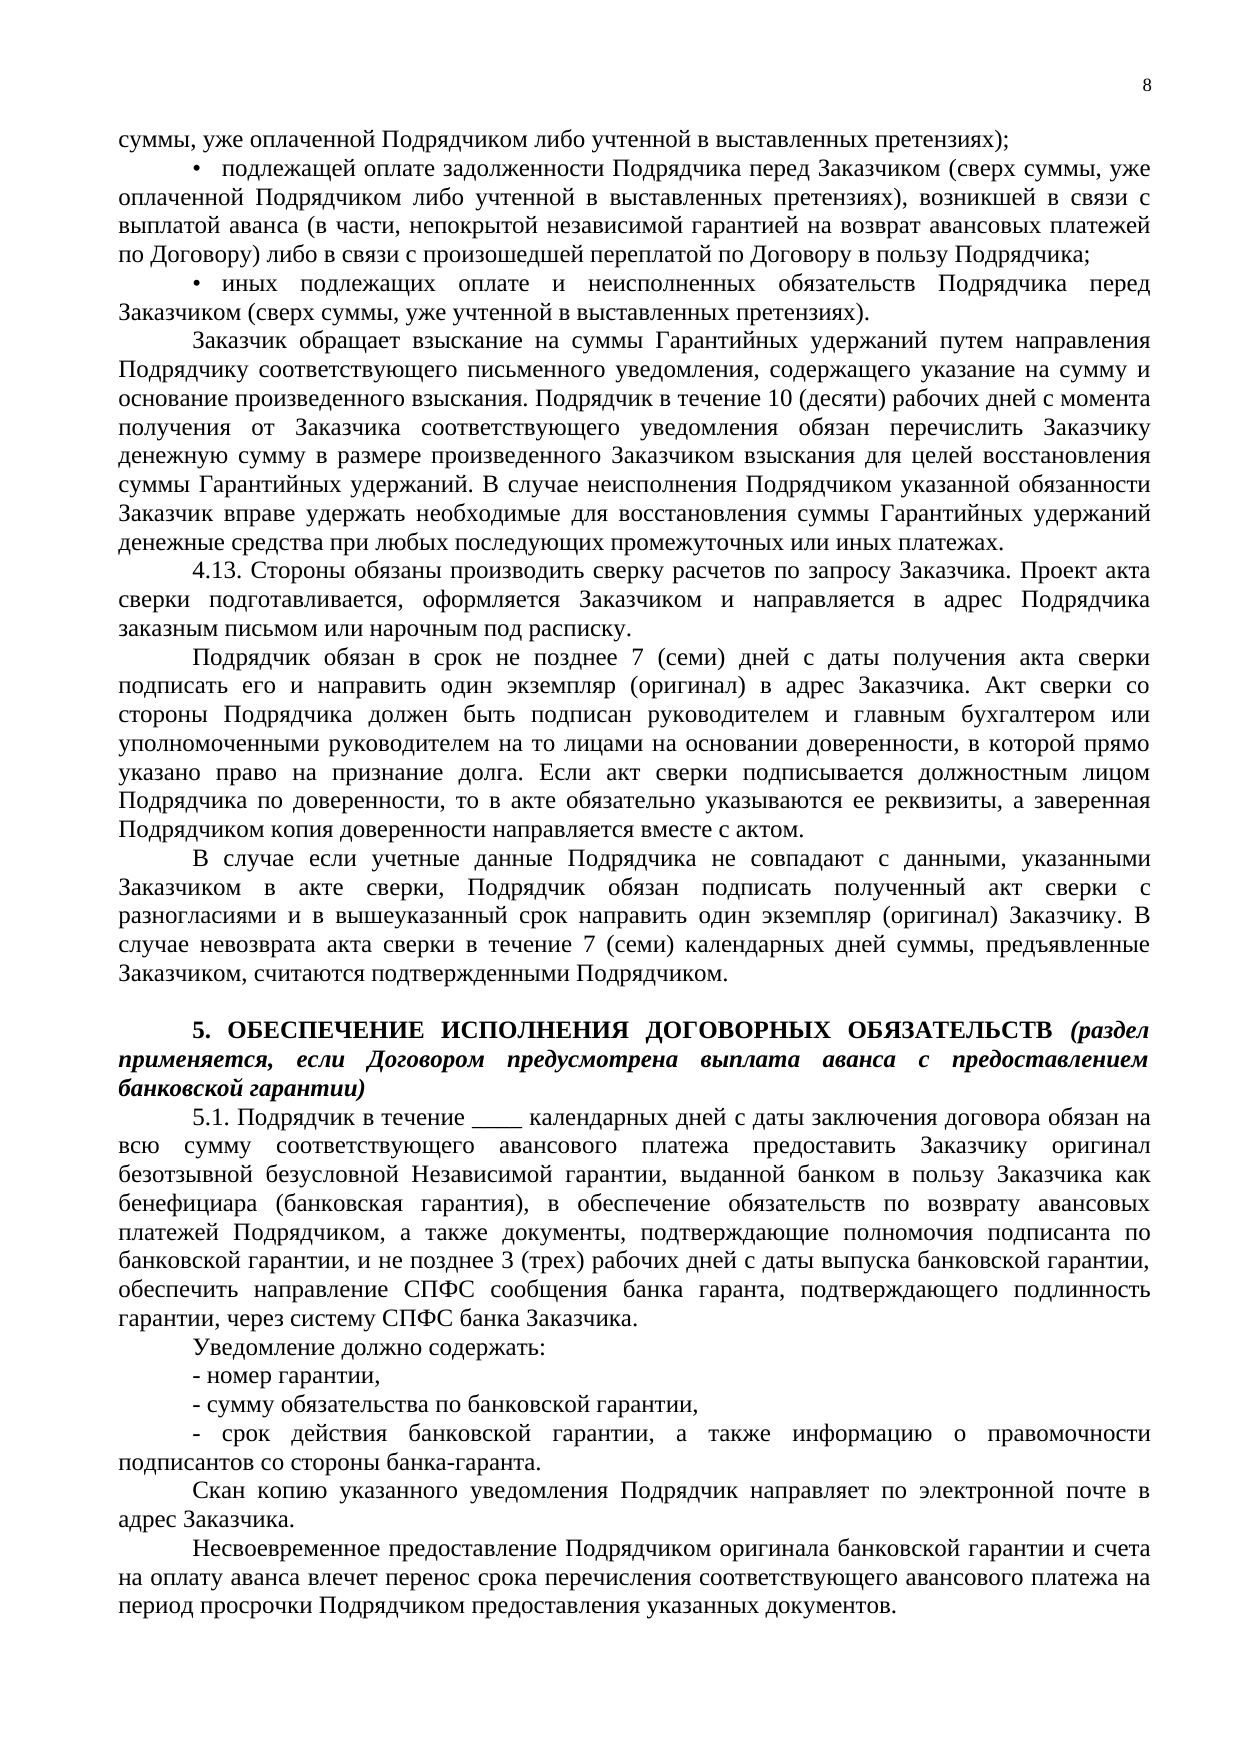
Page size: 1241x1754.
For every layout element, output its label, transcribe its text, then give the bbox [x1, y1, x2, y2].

text - срок действия банковской гарантии, а также информацию о правомочности подписантов со стороны банка-гаранта. [118, 1418, 1152, 1475]
text 5. ОБЕСПЕЧЕНИЕ ИСПОЛНЕНИЯ ДОГОВОРНЫХ ОБЯЗАТЕЛЬСТВ (раздел применяется, если Договором предусмотрена выплата аванса с предоставлением банковской гарантии) [118, 1015, 1152, 1102]
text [118, 124, 1152, 153]
text Заказчик обращает взыскание на суммы Гарантийных удержаний путем направления Подрядчику соответствующего письменного уведомления, содержащего указание на сумму и основание произведенного взыскания. Подрядчик в течение 10 (десяти) рабочих дней с момента получения от Заказчика соответствующего уведомления обязан перечислить Заказчику денежную сумму в размере произведенного Заказчиком взыскания для целей восстановления суммы Гарантийных удержаний. В случае неисполнения Подрядчиком указанной обязанности Заказчик вправе удержать необходимые для восстановления суммы Гарантийных удержаний денежные средства при любых последующих промежуточных или иных платежах. [118, 325, 1152, 555]
text Несвоевременное предоставление Подрядчиком оригинала банковской гарантии и счета на оплату аванса влечет перенос срока перечисления соответствующего авансового платежа на период просрочки Подрядчиком предоставления указанных документов. [118, 1533, 1152, 1619]
text В случае если учетные данные Подрядчика не совпадают с данными, указанными Заказчиком в акте сверки, Подрядчик обязан подписать полученный акт сверки с разногласиями и в вышеуказанный срок направить один экземпляр (оригинал) Заказчику. В случае невозврата акта сверки в течение 7 (семи) календарных дней суммы, предъявленные Заказчиком, считаются подтвержденными Подрядчиком. [118, 843, 1152, 987]
text Уведомление должно содержать: [118, 1332, 1152, 1360]
text 4.13. Стороны обязаны производить сверку расчетов по запросу Заказчика. Проект акта сверки подготавливается, оформляется Заказчиком и направляется в адрес Подрядчика заказным письмом или нарочным под расписку. [118, 555, 1152, 642]
text Подрядчик обязан в срок не позднее 7 (семи) дней с даты получения акта сверки подписать его и направить один экземпляр (оригинал) в адрес Заказчика. Акт сверки со стороны Подрядчика должен быть подписан руководителем и главным бухгалтером или уполномоченными руководителем на то лицами на основании доверенности, в которой прямо указано право на признание долга. Если акт сверки подписывается должностным лицом Подрядчика по доверенности, то в акте обязательно указываются ее реквизиты, а заверенная Подрядчиком копия доверенности направляется вместе с актом. [118, 642, 1152, 843]
text • подлежащей оплате задолженности Подрядчика перед Заказчиком (сверх суммы, уже оплаченной Подрядчиком либо учтенной в выставленных претензиях), возникшей в связи с выплатой аванса (в части, непокрытой независимой гарантией на возврат авансовых платежей по Договору) либо в связи с произошедшей переплатой по Договору в пользу Подрядчика; [118, 153, 1152, 268]
text • иных подлежащих оплате и неисполненных обязательств Подрядчика перед Заказчиком (сверх суммы, уже учтенной в выставленных претензиях). [118, 268, 1152, 325]
text 5.1. Подрядчик в течение ____ календарных дней с даты заключения договора обязан на всю сумму соответствующего авансового платежа предоставить Заказчику оригинал безотзывной безусловной Независимой гарантии, выданной банком в пользу Заказчика как бенефициара (банковская гарантия), в обеспечение обязательств по возврату авансовых платежей Подрядчиком, а также документы, подтверждающие полномочия подписанта по банковской гарантии, и не позднее 3 (трех) рабочих дней с даты выпуска банковской гарантии, обеспечить направление СПФС сообщения банка гаранта, подтверждающего подлинность гарантии, через систему СПФС банка Заказчика. [118, 1102, 1152, 1332]
text - номер гарантии, [118, 1360, 1152, 1389]
text - сумму обязательства по банковской гарантии, [118, 1389, 1152, 1418]
text Скан копию указанного уведомления Подрядчик направляет по электронной почте в адрес Заказчика. [118, 1475, 1152, 1533]
